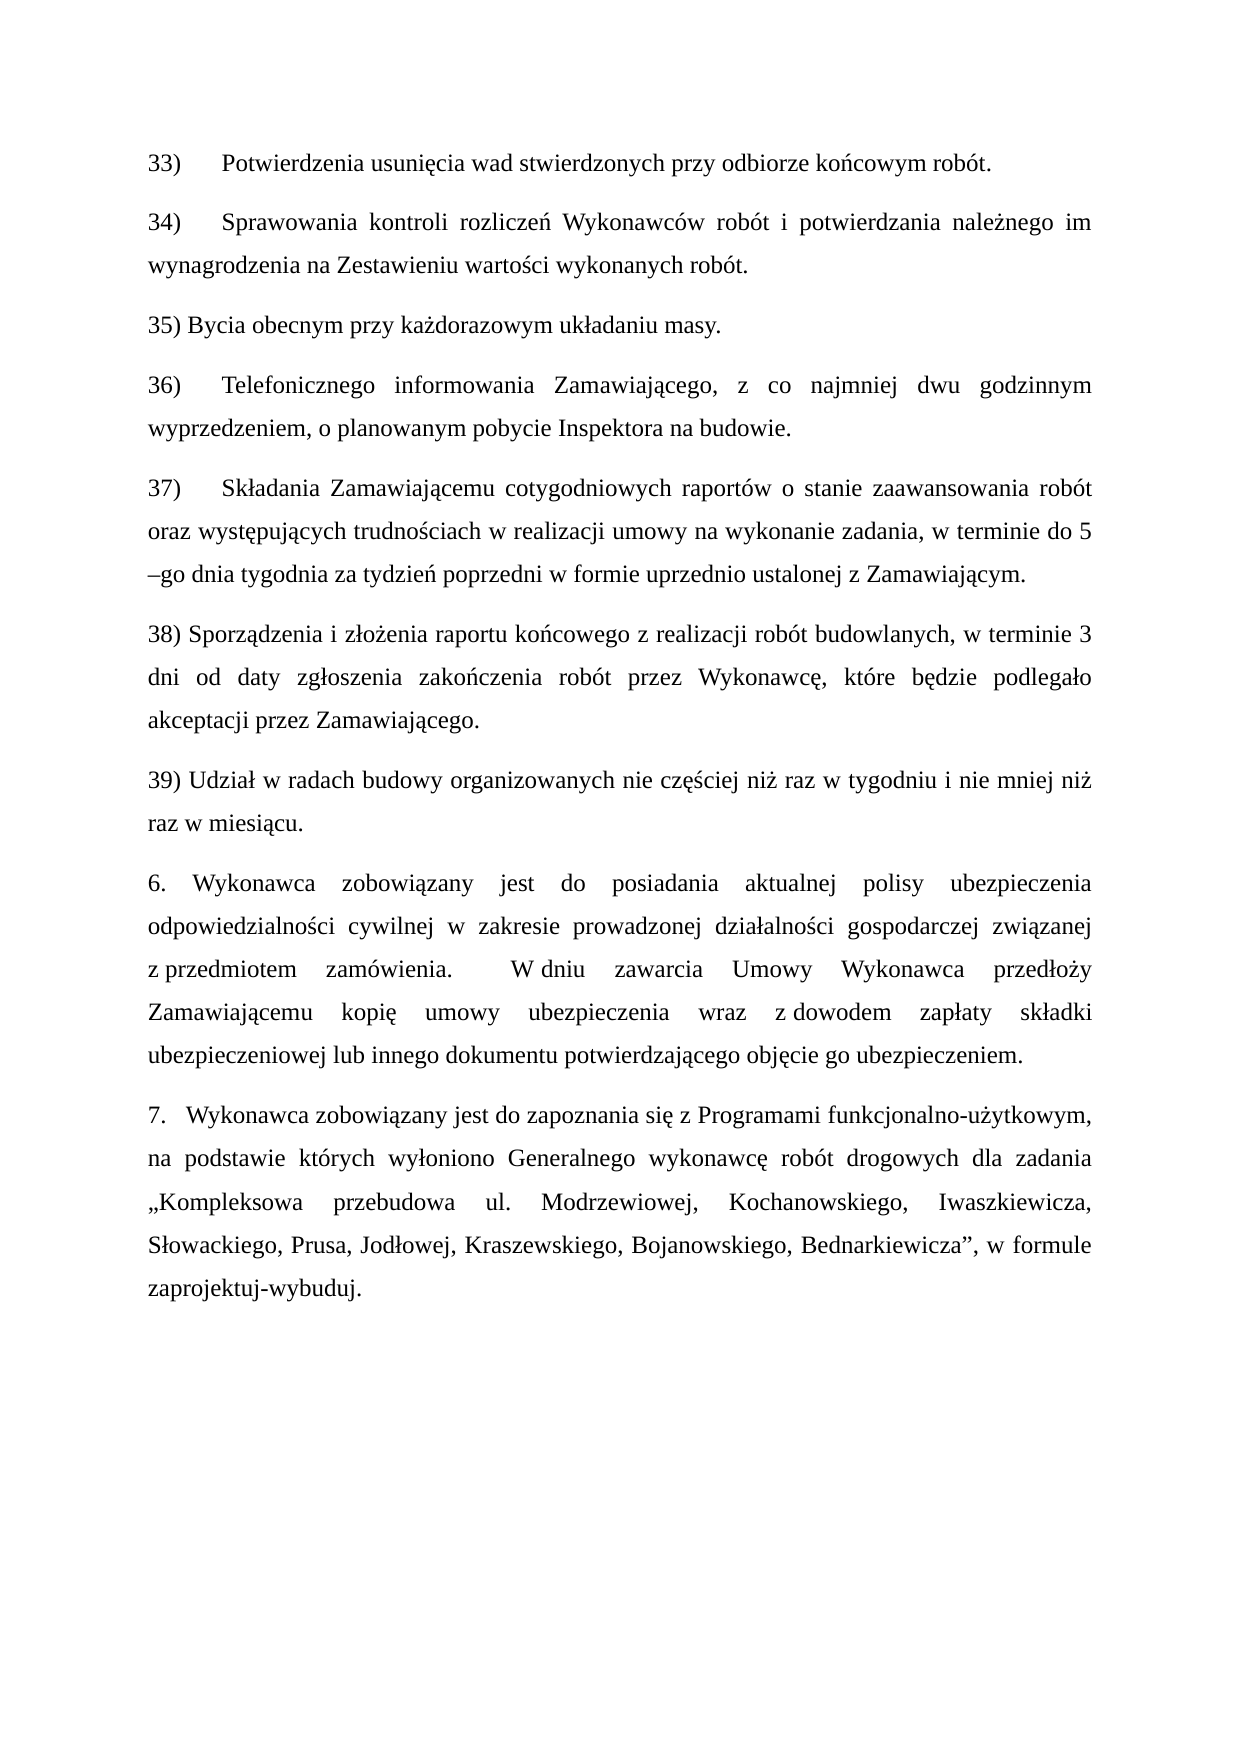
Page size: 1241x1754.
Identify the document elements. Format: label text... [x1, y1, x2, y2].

text 35) Bycia obecnym przy każdorazowym układaniu masy. [148, 310, 1093, 339]
text 38) Sporządzenia i złożenia raportu końcowego z realizacji robót budowlanych, w terminie 3 dni od daty zgłoszenia zakończenia robót przez Wykonawcę, które będzie podlegało akceptacji przez Zamawiającego. [148, 619, 1093, 734]
text 6. Wykonawca zobowiązany jest do posiadania aktualnej polisy ubezpieczenia odpowiedzialności cywilnej w zakresie prowadzonej działalności gospodarczej związanej z przedmiotem zamówienia. W dniu zawarcia Umowy Wykonawca przedłoży Zamawiającemu kopię umowy ubezpieczenia wraz z dowodem zapłaty składki ubezpieczeniowej lub innego dokumentu potwierdzającego objęcie go ubezpieczeniem. [148, 868, 1093, 1069]
text 39) Udział w radach budowy organizowanych nie częściej niż raz w tygodniu i nie mniej niż raz w miesiącu. [148, 765, 1093, 837]
text 36) Telefonicznego informowania Zamawiającego, z co najmniej dwu godzinnym wyprzedzeniem, o planowanym pobycie Inspektora na budowie. [148, 370, 1093, 442]
text 34) Sprawowania kontroli rozliczeń Wykonawców robót i potwierdzania należnego im wynagrodzenia na Zestawieniu wartości wykonanych robót. [148, 207, 1093, 279]
text 7. Wykonawca zobowiązany jest do zapoznania się z Programami funkcjonalno-użytkowym, na podstawie których wyłoniono Generalnego wykonawcę robót drogowych dla zadania „Kompleksowa przebudowa ul. Modrzewiowej, Kochanowskiego, Iwaszkiewicza, Słowackiego, Prusa, Jodłowej, Kraszewskiego, Bojanowskiego, Bednarkiewicza”, w formule zaprojektuj-wybuduj. [148, 1100, 1093, 1302]
text 37) Składania Zamawiającemu cotygodniowych raportów o stanie zaawansowania robót oraz występujących trudnościach w realizacji umowy na wykonanie zadania, w terminie do 5 –go dnia tygodnia za tydzień poprzedni w formie uprzednio ustalonej z Zamawiającym. [148, 473, 1093, 588]
text 33) Potwierdzenia usunięcia wad stwierdzonych przy odbiorze końcowym robót. [148, 148, 1093, 176]
